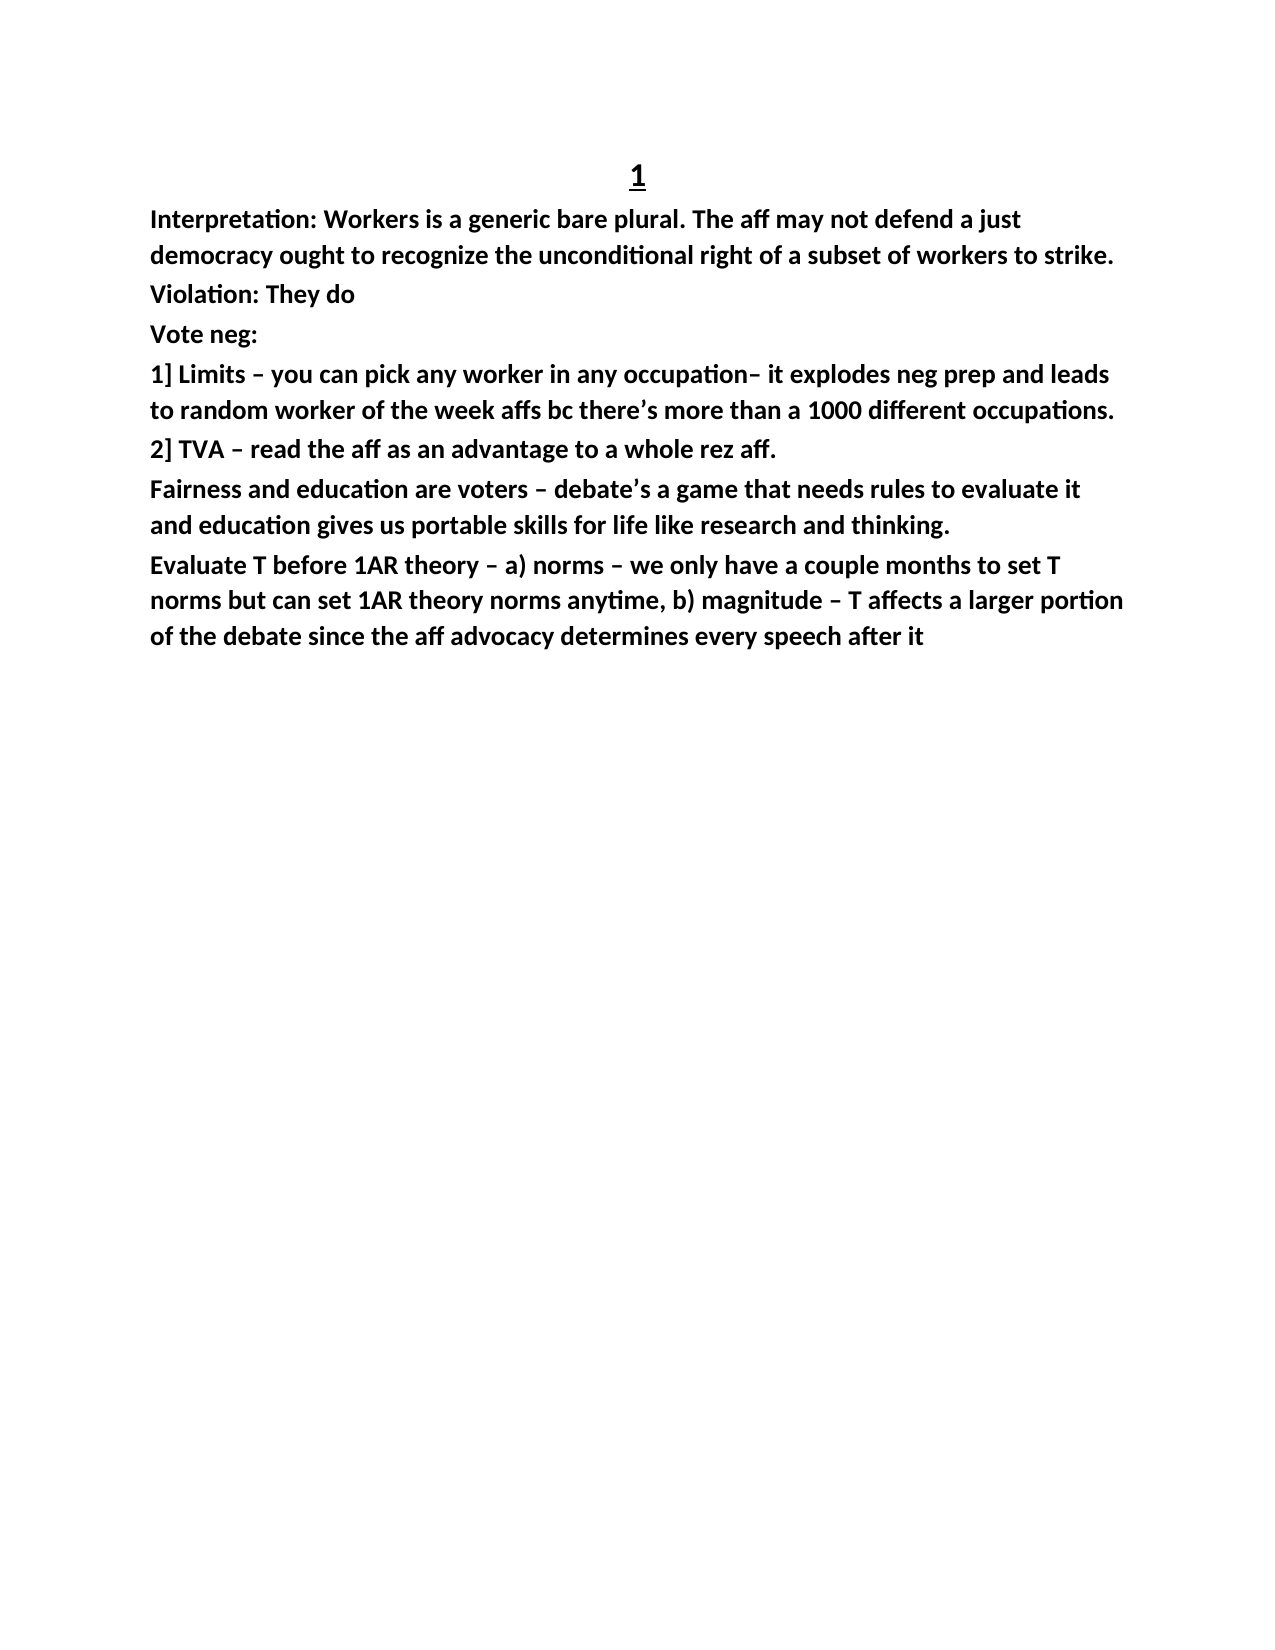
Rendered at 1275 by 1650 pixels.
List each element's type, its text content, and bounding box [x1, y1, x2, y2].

subtitle Evaluate T before 1AR theory – a) norms – we only have a couple months to set T norms but can set 1AR theory norms anytime, b) magnitude – T affects a larger portion of the debate since the aff advocacy determines every speech after it [150, 548, 1125, 652]
subtitle 1 [150, 154, 1125, 195]
subtitle 2] TVA – read the aff as an advantage to a whole rez aff. [150, 433, 1125, 466]
subtitle Violation: They do [150, 278, 1125, 311]
subtitle Interpretation: Workers is a generic bare plural. The aff may not defend a just democracy ought to recognize the unconditional right of a subset of workers to strike. [150, 202, 1125, 271]
subtitle 1] Limits – you can pick any worker in any occupation– it explodes neg prep and leads to random worker of the week affs bc there’s more than a 1000 different occupations. [150, 357, 1125, 426]
subtitle Fairness and education are voters – debate’s a game that needs rules to evaluate it and education gives us portable skills for life like research and thinking. [150, 472, 1125, 541]
subtitle Vote neg: [150, 317, 1125, 351]
